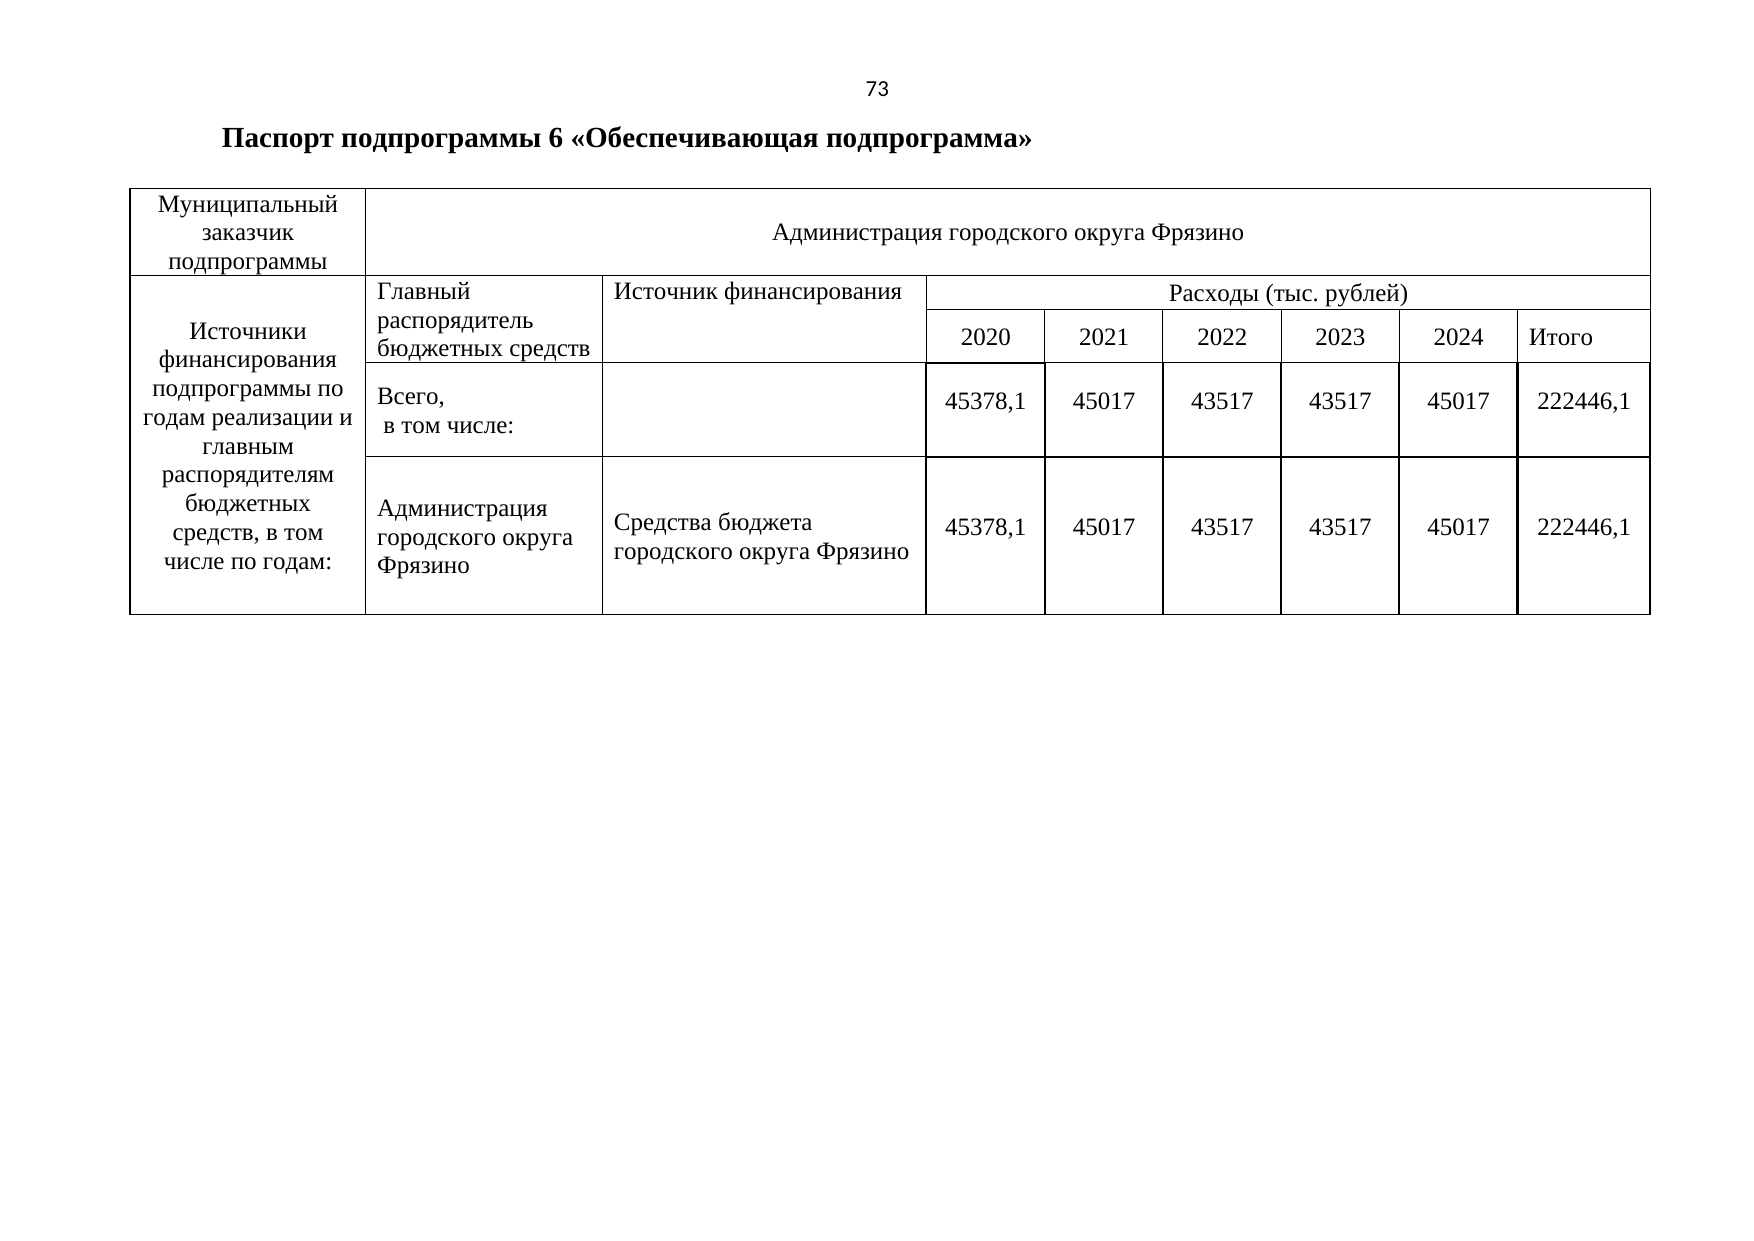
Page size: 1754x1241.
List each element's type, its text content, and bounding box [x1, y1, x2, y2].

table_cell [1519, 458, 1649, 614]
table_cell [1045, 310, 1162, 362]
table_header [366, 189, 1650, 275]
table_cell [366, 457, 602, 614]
list Паспорт подпрограммы 6 «Обеспечивающая подпрограмма» [118, 121, 1636, 154]
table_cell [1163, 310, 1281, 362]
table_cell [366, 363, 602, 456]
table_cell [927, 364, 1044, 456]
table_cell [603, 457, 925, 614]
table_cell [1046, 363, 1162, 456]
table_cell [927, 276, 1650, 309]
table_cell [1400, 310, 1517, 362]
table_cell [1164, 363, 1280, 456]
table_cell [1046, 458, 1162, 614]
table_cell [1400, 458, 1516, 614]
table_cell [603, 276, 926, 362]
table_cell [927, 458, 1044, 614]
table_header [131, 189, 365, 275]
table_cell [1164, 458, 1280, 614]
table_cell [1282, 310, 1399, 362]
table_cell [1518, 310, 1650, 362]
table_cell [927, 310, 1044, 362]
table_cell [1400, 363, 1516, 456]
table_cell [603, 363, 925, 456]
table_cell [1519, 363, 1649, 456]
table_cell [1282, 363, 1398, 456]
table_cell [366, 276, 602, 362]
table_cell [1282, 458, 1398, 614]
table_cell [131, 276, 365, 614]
